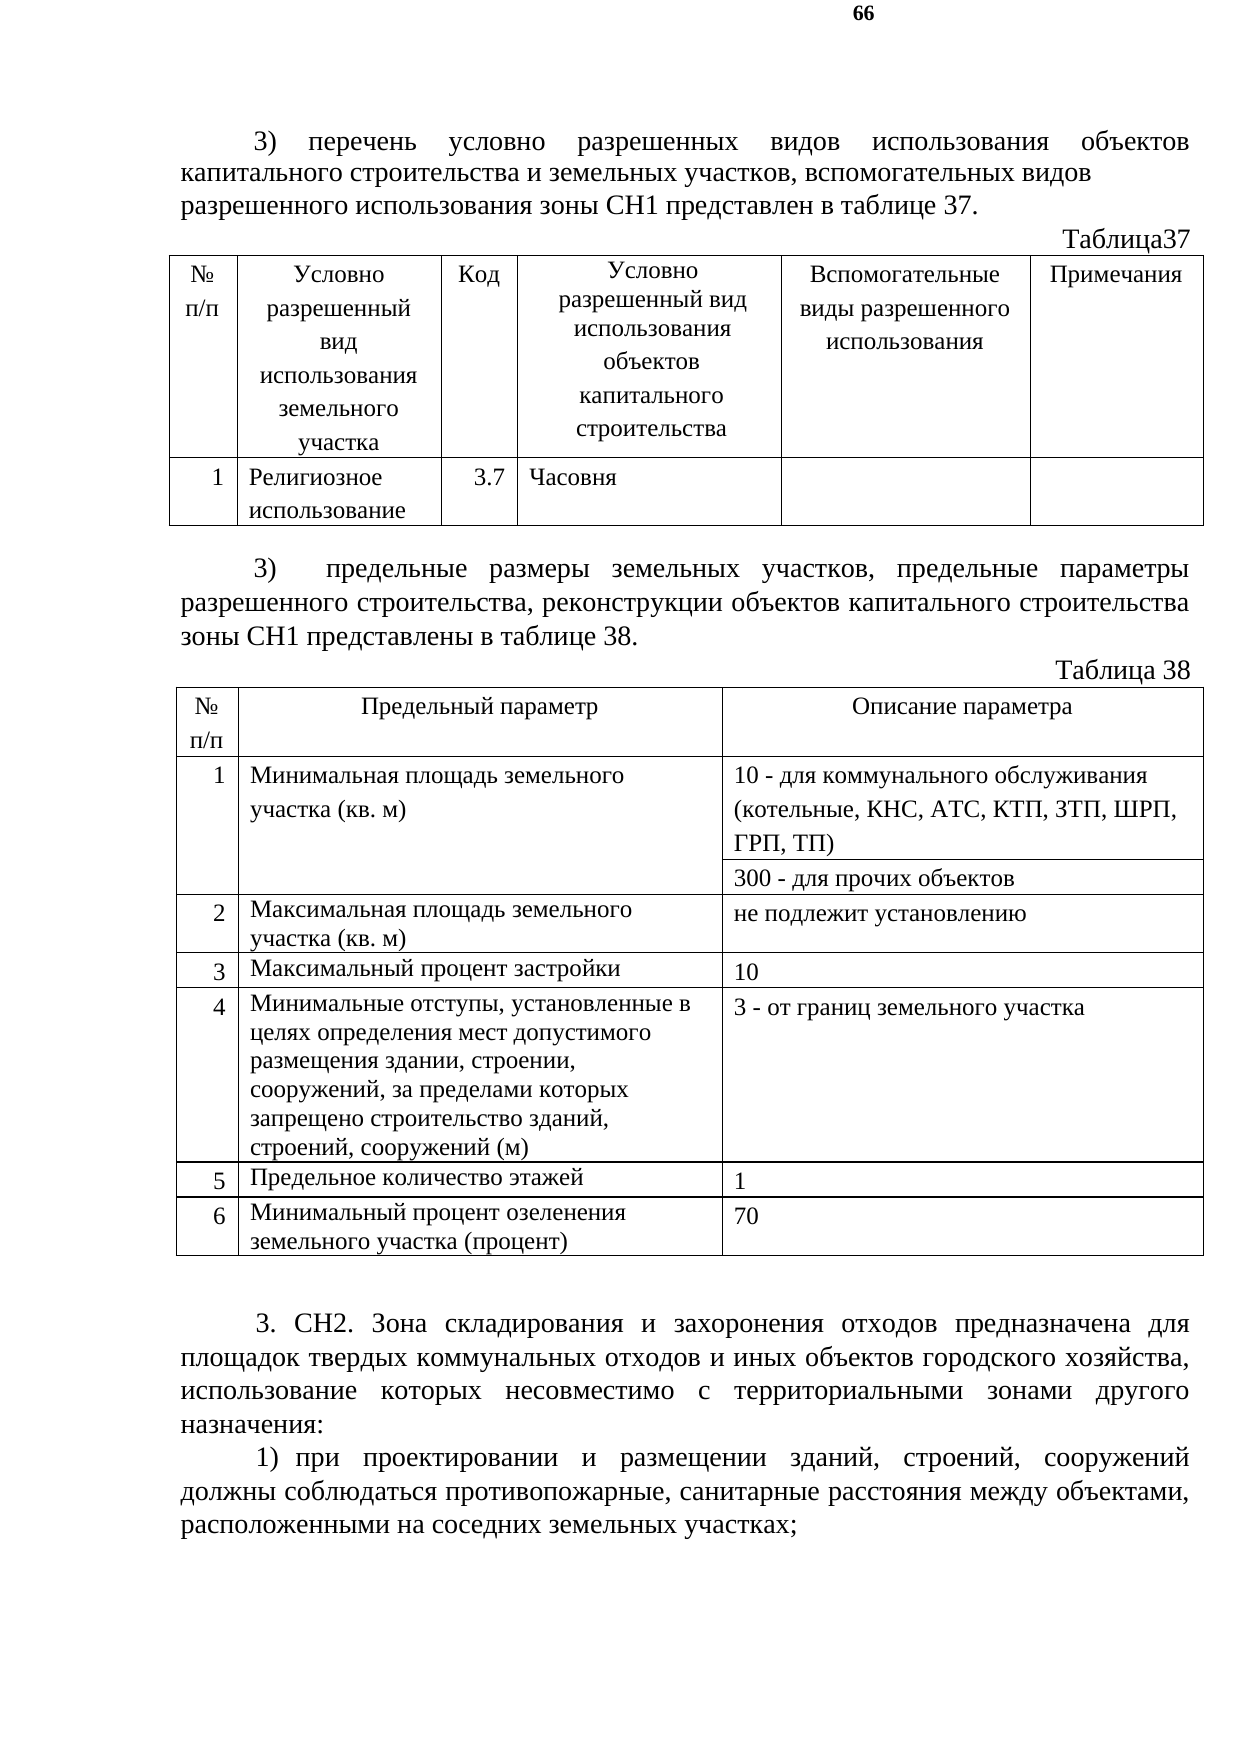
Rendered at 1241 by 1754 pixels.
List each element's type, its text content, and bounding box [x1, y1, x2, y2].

table_header Вспомогательные виды разрешенного использования [782, 256, 1030, 457]
table_header Примечания [1031, 256, 1203, 457]
table_cell [1031, 458, 1203, 525]
table_cell 4 [177, 988, 238, 1161]
table_cell 3 [177, 953, 238, 987]
text Таблица37 [180, 221, 1191, 255]
table_cell 1 [170, 458, 237, 525]
table_cell [782, 458, 1030, 525]
table_cell 10 - для коммунального обслуживания (котельные, КНС, АТС, КТП, ЗТП, ШРП, ГРП, ТП) [723, 757, 1203, 858]
list предельные размеры земельных участков, предельные параметры разрешенного строительства, реконструкции объектов капитального строительства зоны СН1 представлены в таблице 38. [180, 551, 1191, 653]
text 3. СН2. Зона складирования и захоронения отходов предназначена для площадок твердых коммунальных отходов и иных объектов городского хозяйства, использование которых несовместимо с территориальными зонами другого назначения: [180, 1306, 1191, 1440]
table_cell Максимальный процент застройки [239, 953, 722, 987]
table_cell 5 [177, 1163, 238, 1196]
table_cell 10 [723, 953, 1203, 987]
table_header № п/п [177, 688, 238, 756]
table_header Условно разрешенный вид использования объектов капитального строительства [518, 256, 781, 457]
table_cell 1 [177, 757, 238, 893]
table_header Предельный параметр [239, 688, 722, 756]
table_header № п/п [170, 256, 237, 457]
list при проектировании и размещении зданий, строений, сооружений должны соблюдаться противопожарные, санитарные расстояния между объектами, расположенными на соседних земельных участках; [180, 1440, 1191, 1541]
table_cell 300 - для прочих объектов [723, 860, 1203, 893]
table_cell Предельное количество этажей [239, 1163, 722, 1196]
table_cell Минимальная площадь земельного участка (кв. м) [239, 757, 722, 893]
table_cell 2 [177, 895, 238, 952]
table_cell 70 [723, 1198, 1203, 1255]
table_header Код [442, 256, 517, 457]
table_cell Религиозное использование [238, 458, 441, 525]
table_cell 6 [177, 1198, 238, 1255]
text Таблица 38 [253, 653, 1191, 687]
table_cell Часовня [518, 458, 781, 525]
table_header Условно разрешенный вид использования земельного участка [238, 256, 441, 457]
table_cell 3.7 [442, 458, 517, 525]
table_cell 1 [723, 1163, 1203, 1196]
text 3) перечень условно разрешенных видов использования объектов капитального строительства и земельных участков, вспомогательных видов [180, 125, 1191, 188]
table_header Описание параметра [723, 688, 1203, 756]
table_cell 3 - от границ земельного участка [723, 988, 1203, 1161]
table_cell Минимальный процент озеленения земельного участка (процент) [239, 1198, 722, 1255]
table_cell Минимальные отступы, установленные в целях определения мест допустимого размещения здании, строении, сооружений, за пределами которых запрещено строительство зданий, строений, сооружений (м) [239, 988, 722, 1161]
table_cell Максимальная площадь земельного участка (кв. м) [239, 895, 722, 952]
text разрешенного использования зоны СН1 представлен в таблице 37. [180, 188, 1191, 221]
table_cell не подлежит установлению [723, 895, 1203, 952]
